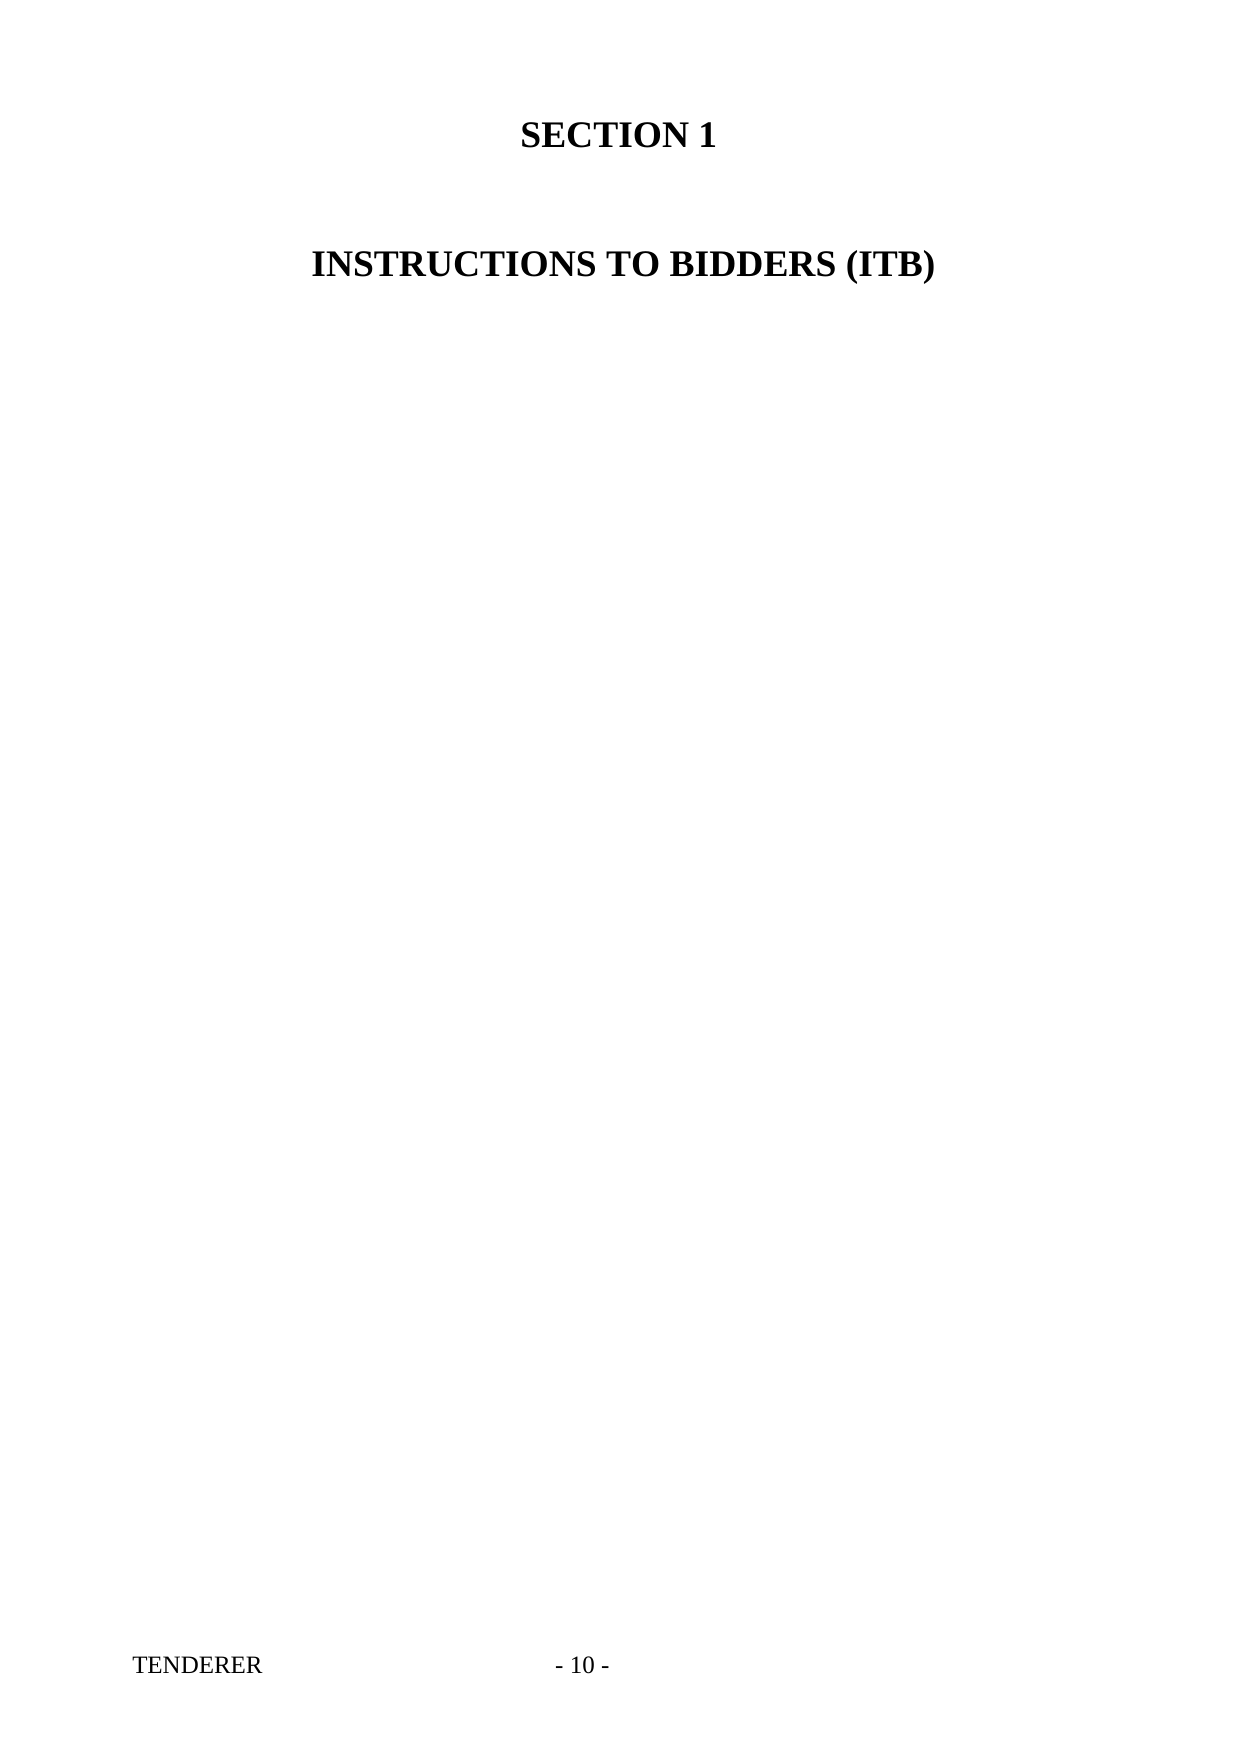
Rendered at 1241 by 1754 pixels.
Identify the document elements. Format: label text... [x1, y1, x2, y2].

subtitle SECTION 1 [132, 112, 1105, 156]
subtitle INSTRUCTIONS TO BIDDERS (ITB) [132, 242, 1105, 285]
